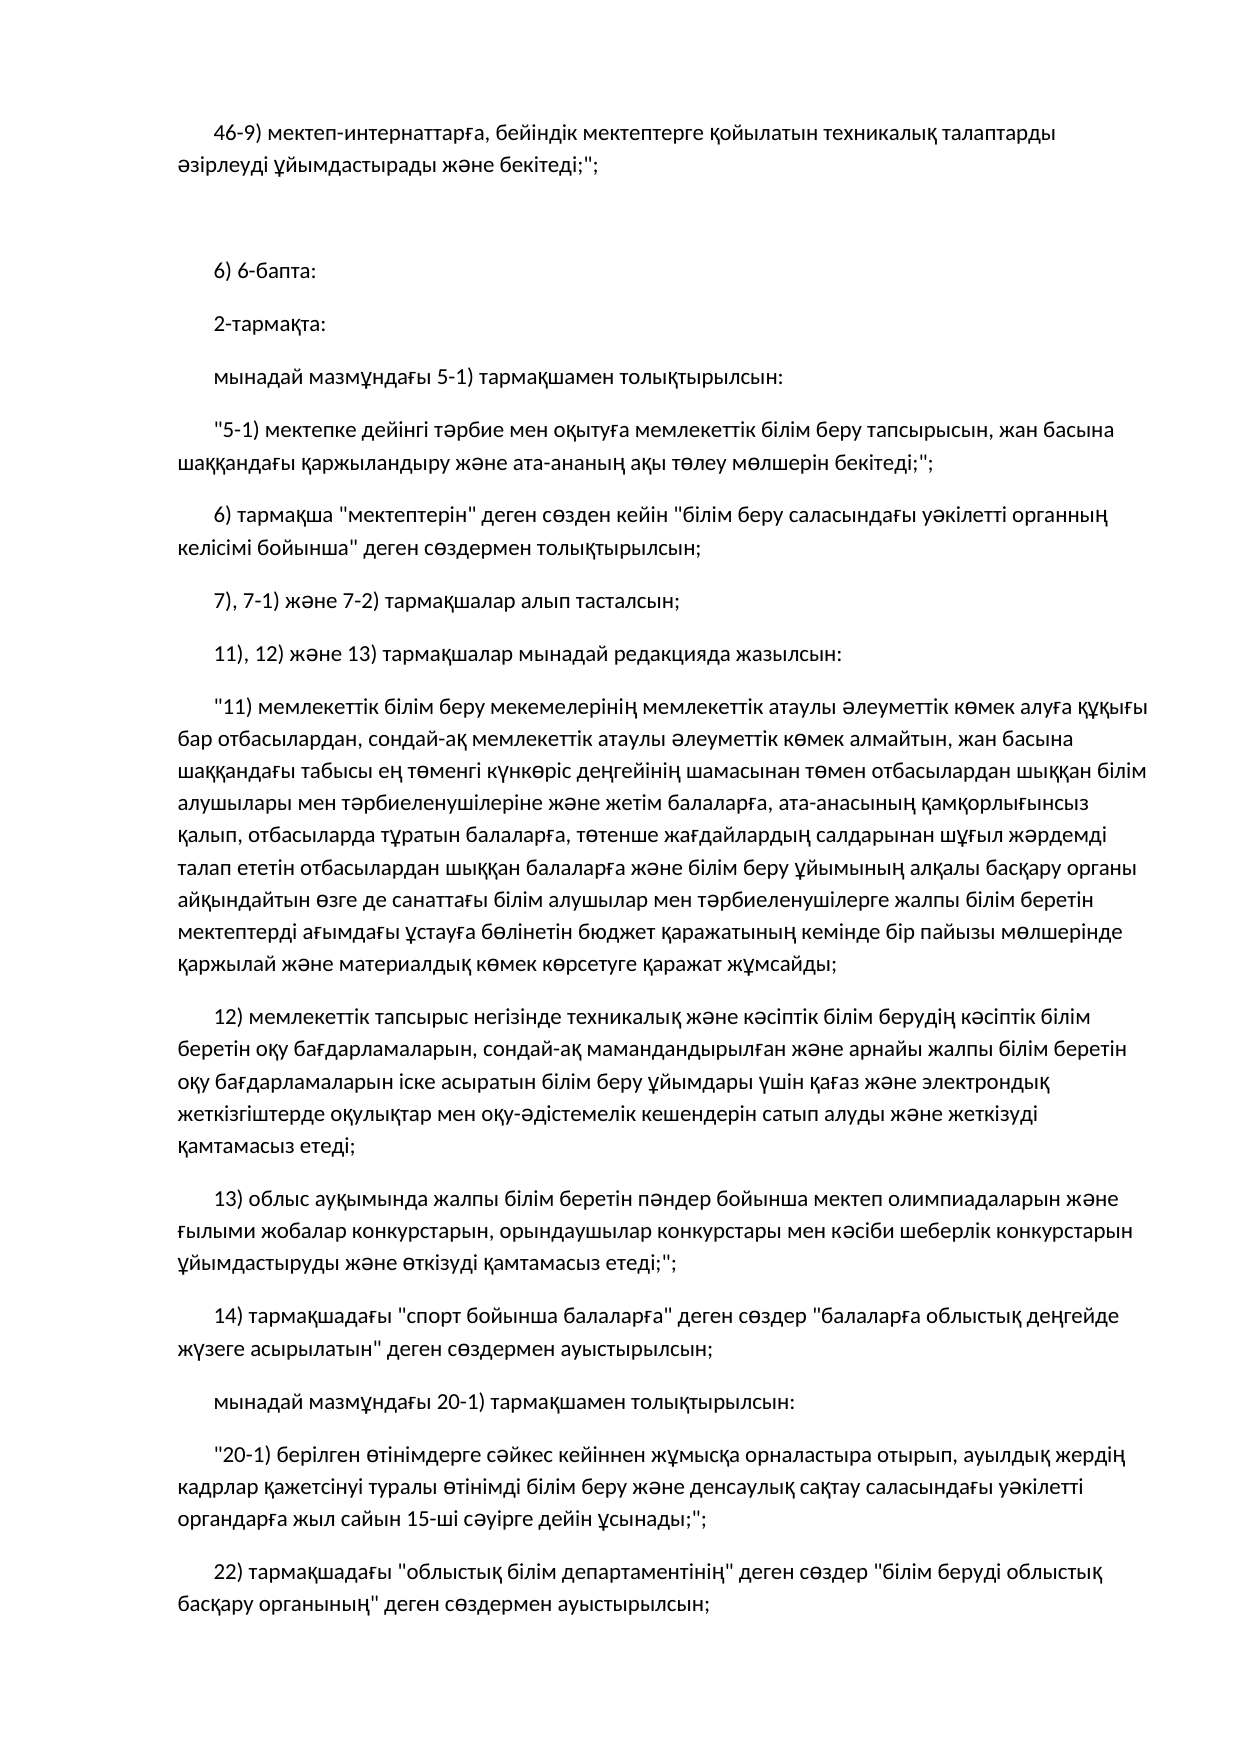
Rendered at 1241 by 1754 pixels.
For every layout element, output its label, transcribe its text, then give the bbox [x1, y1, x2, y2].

text 46-9) мектеп-интернаттарға, бейіндік мектептерге қойылатын техникалық талаптарды әзірлеуді ұйымдастырады және бекітеді;"; [177, 118, 1152, 178]
text 6) 6-бапта: [177, 256, 1152, 284]
text 14) тармақшадағы "спорт бойынша балаларға" деген сөздер "балаларға облыстық деңгейде жүзеге асырылатын" деген сөздермен ауыстырылсын; [177, 1302, 1152, 1362]
text 6) тармақша "мектептерін" деген сөзден кейін "білім беру саласындағы уәкілетті органның келісімі бойынша" деген сөздермен толықтырылсын; [177, 501, 1152, 561]
text 11), 12) және 13) тармақшалар мынадай редакцияда жазылсын: [177, 639, 1152, 667]
text мынадай мазмұндағы 20-1) тармақшамен толықтырылсын: [177, 1387, 1152, 1415]
text мынадай мазмұндағы 5-1) тармақшамен толықтырылсын: [177, 362, 1152, 390]
text "20-1) берілген өтінімдерге сәйкес кейіннен жұмысқа орналастыра отырып, ауылдық жердің кадрлар қажетсінуі туралы өтінімді білім беру және денсаулық сақтау саласындағы уәкілетті органдарға жыл сайын 15-ші сәуірге дейін ұсынады;"; [177, 1440, 1152, 1532]
text 7), 7-1) және 7-2) тармақшалар алып тасталсын; [177, 586, 1152, 614]
text 13) облыс ауқымында жалпы білім беретін пәндер бойынша мектеп олимпиадаларын және ғылыми жобалар конкурстарын, орындаушылар конкурстары мен кәсіби шеберлік конкурстарын ұйымдастыруды және өткізуді қамтамасыз етеді;"; [177, 1184, 1152, 1277]
text 12) мемлекеттік тапсырыс негізінде техникалық және кәсіптік білім берудің кәсіптік білім беретін оқу бағдарламаларын, сондай-ақ мамандандырылған және арнайы жалпы білім беретін оқу бағдарламаларын іске асыратын білім беру ұйымдары үшін қағаз және электрондық жеткізгіштерде оқулықтар мен оқу-әдістемелік кешендерін сатып алуды және жеткізуді қамтамасыз етеді; [177, 1002, 1152, 1159]
text 2-тармақта: [177, 309, 1152, 337]
text 22) тармақшадағы "облыстық білім департаментінің" деген сөздер "білім беруді облыстық басқару органының" деген сөздермен ауыстырылсын; [177, 1557, 1152, 1617]
text "5-1) мектепке дейiнгi тәрбие мен оқытуға мемлекеттiк бiлiм беру тапсырысын, жан басына шаққандағы қаржыландыру және ата-ананың ақы төлеу мөлшерін бекiтедi;"; [177, 415, 1152, 476]
text "11) мемлекеттік білім беру мекемелерінің мемлекеттік атаулы әлеуметтік көмек алуға құқығы бар отбасылардан, сондай-ақ мемлекеттік атаулы әлеуметтік көмек алмайтын, жан басына шаққандағы табысы ең төменгі күнкөріс деңгейінің шамасынан төмен отбасылардан шыққан білім алушылары мен тәрбиеленушілеріне және жетім балаларға, ата-анасының қамқорлығынсыз қалып, отбасыларда тұратын балаларға, төтенше жағдайлардың салдарынан шұғыл жәрдемді талап ететін отбасылардан шыққан балаларға және білім беру ұйымының алқалы басқару органы айқындайтын өзге де санаттағы білім алушылар мен тәрбиеленушілерге жалпы білім беретін мектептерді ағымдағы ұстауға бөлінетін бюджет қаражатының кемінде бір пайызы мөлшерінде қаржылай және материалдық көмек көрсетуге қаражат жұмсайды; [177, 692, 1152, 977]
